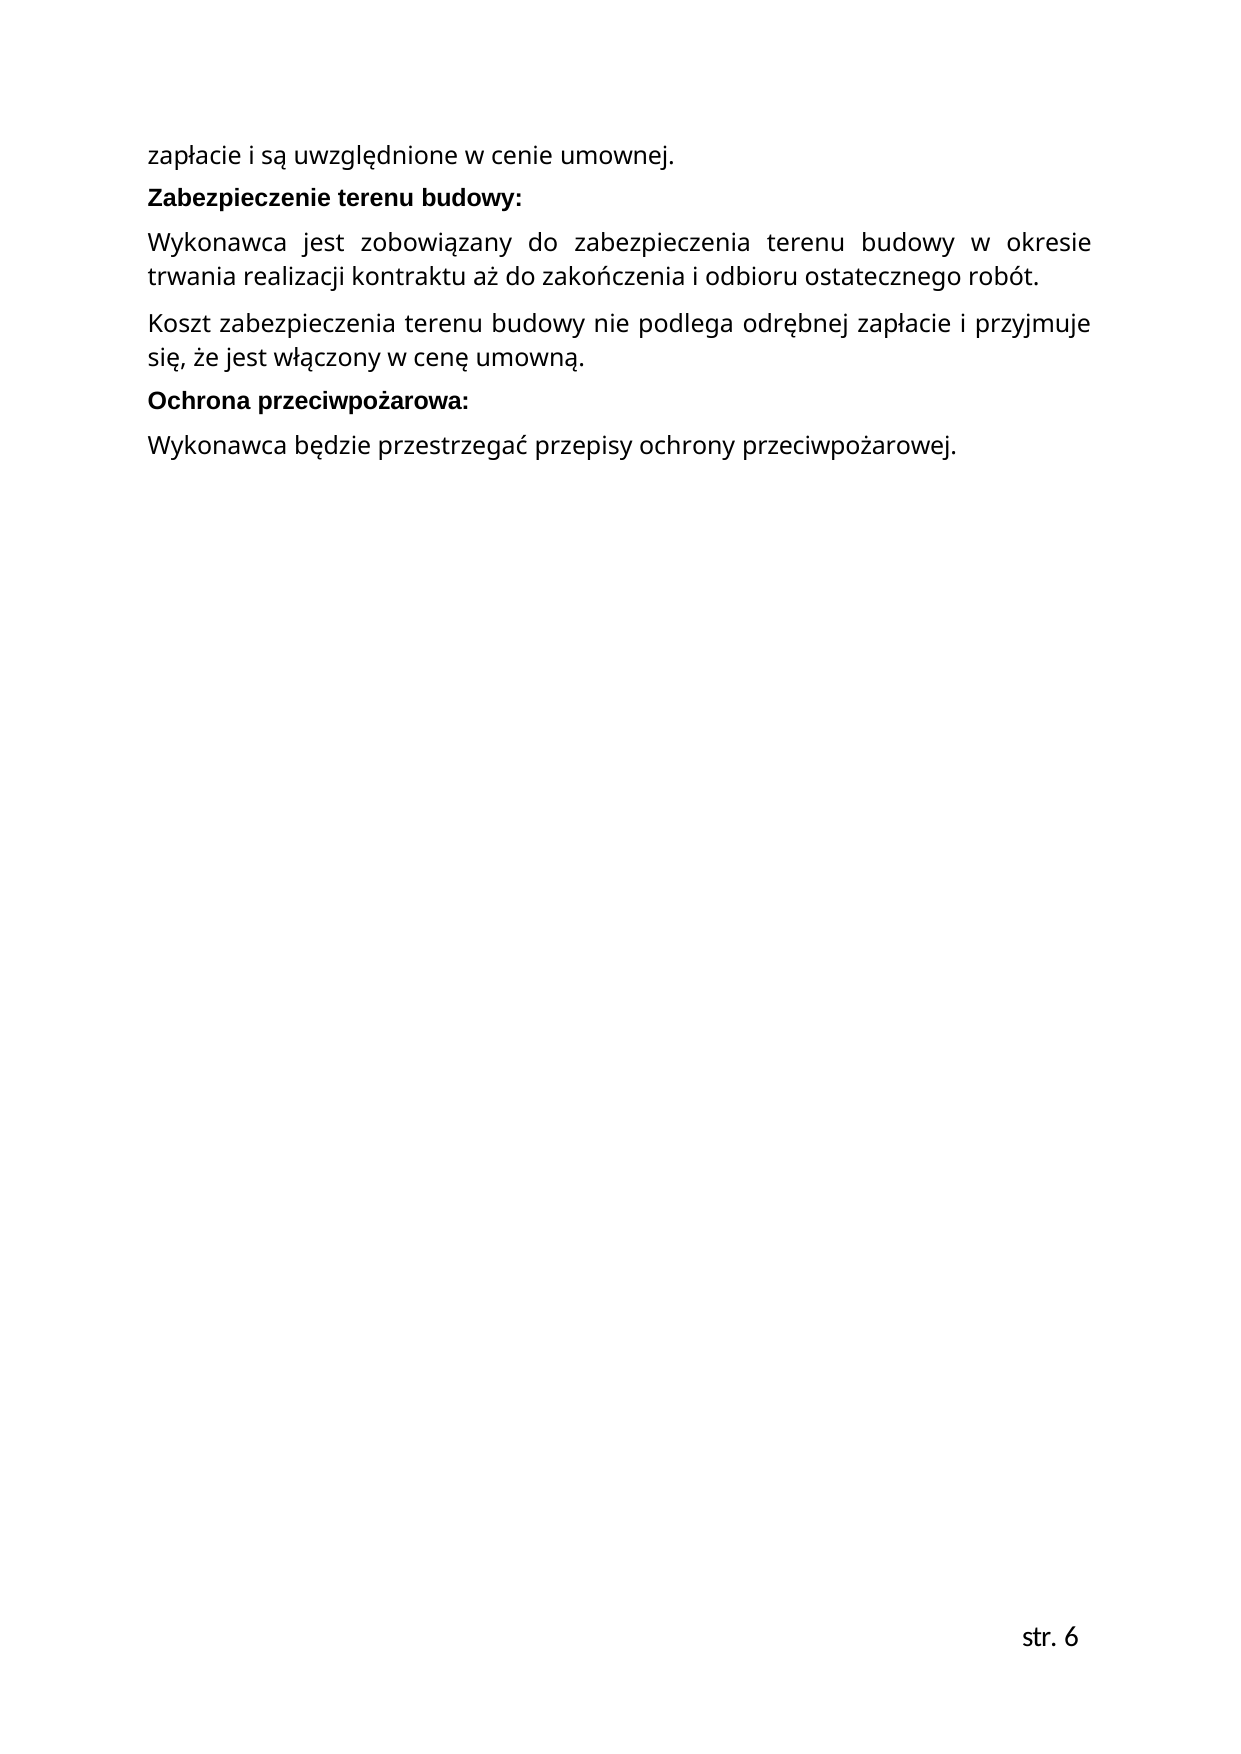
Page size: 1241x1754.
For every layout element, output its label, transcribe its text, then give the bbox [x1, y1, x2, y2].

text Wykonawca jest zobowiązany do zabezpieczenia terenu budowy w okresie trwania realizacji kontraktu aż do zakończenia i odbioru ostatecznego robót. [147, 225, 1093, 293]
subtitle Zabezpieczenie terenu budowy: [147, 183, 1137, 212]
subtitle Ochrona przeciwpożarowa: [147, 386, 1137, 415]
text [147, 137, 1093, 172]
text Koszt zabezpieczenia terenu budowy nie podlega odrębnej zapłacie i przyjmuje się, że jest włączony w cenę umowną. [147, 306, 1093, 374]
text Wykonawca będzie przestrzegać przepisy ochrony przeciwpożarowej. [147, 428, 1137, 462]
